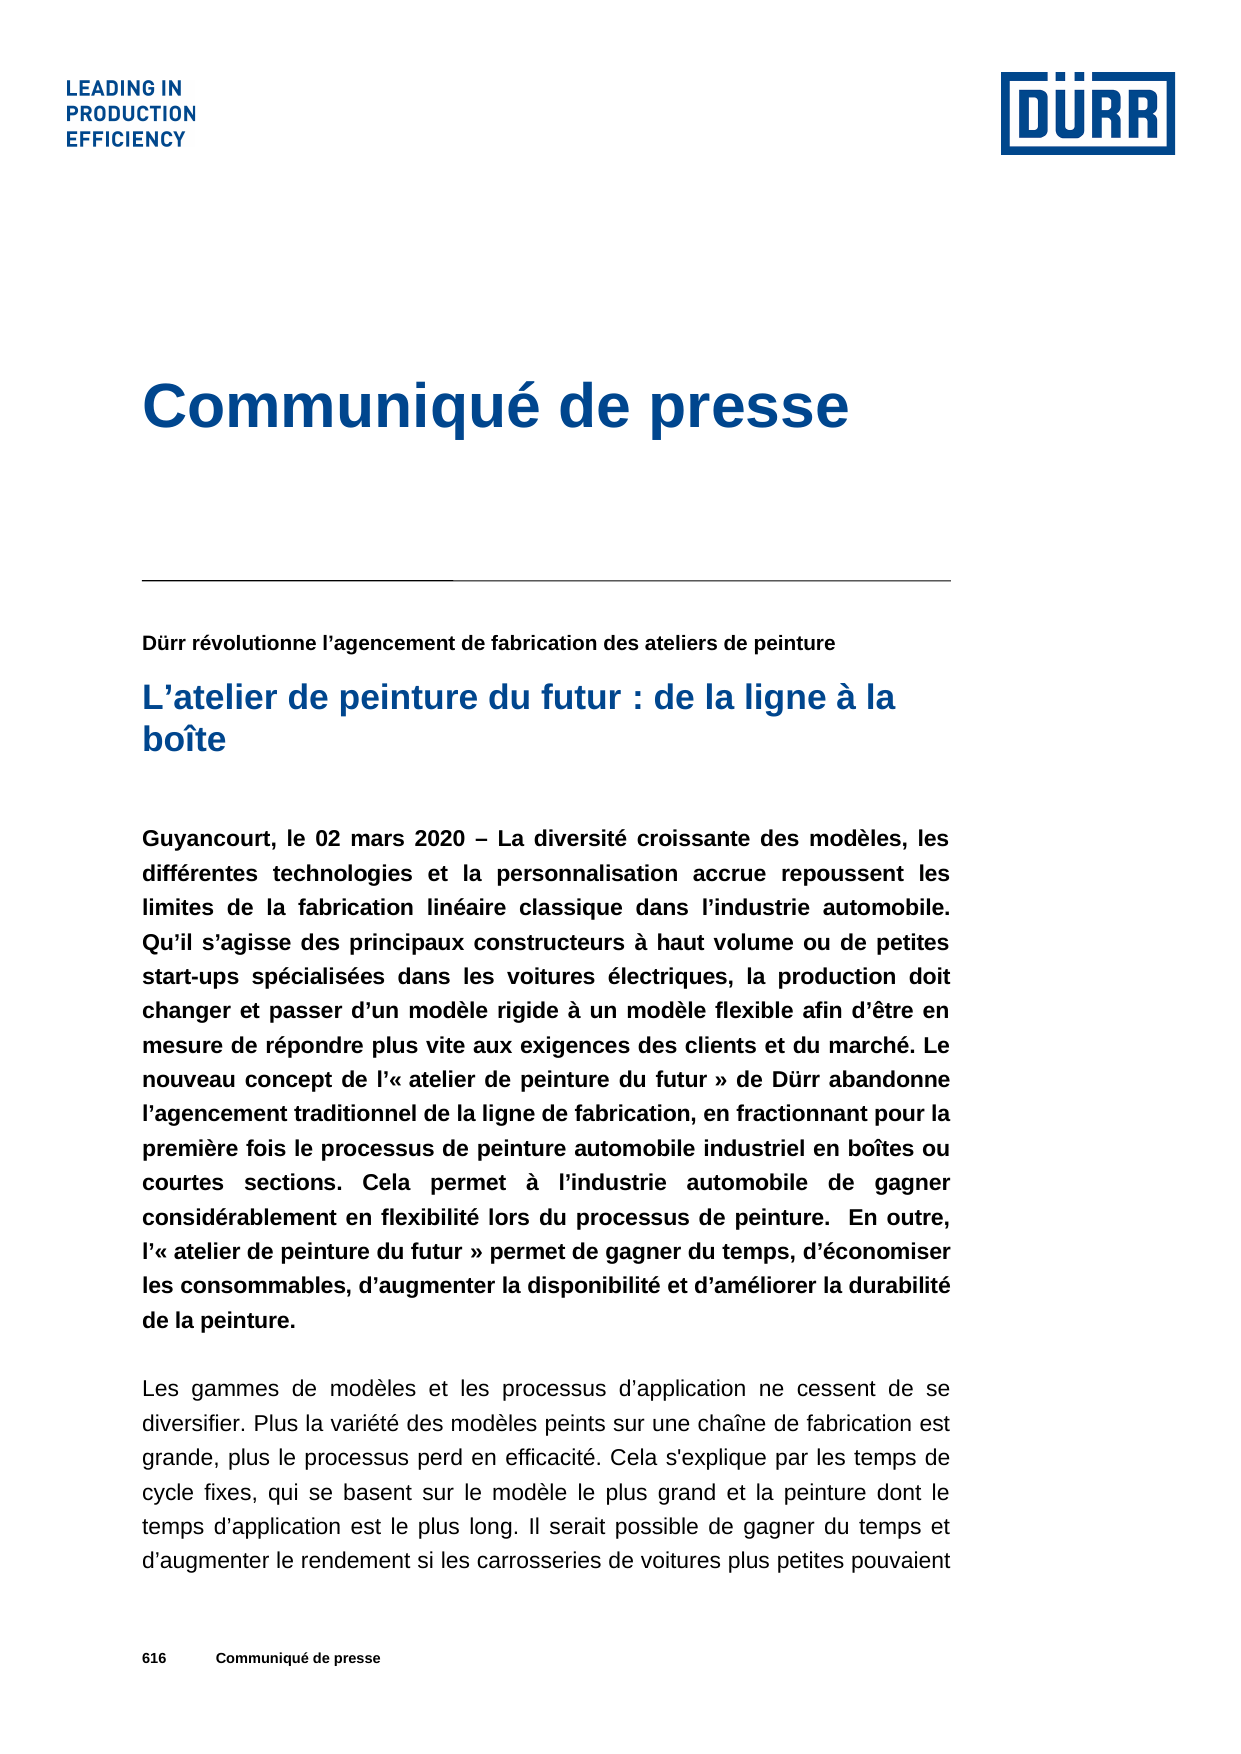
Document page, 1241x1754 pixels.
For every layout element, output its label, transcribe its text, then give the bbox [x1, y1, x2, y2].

picture [1001, 72, 1175, 155]
text Guyancourt, le 02 mars 2020 – La diversité croissante des modèles, les différentes technologies et la personnalisation accrue repoussent les limites de la fabrication linéaire classique dans l’industrie automobile. Qu’il s’agisse des principaux constructeurs à haut volume ou de petites start-ups spécialisées dans les voitures électriques, la production doit changer et passer d’un modèle rigide à un modèle flexible afin d’être en mesure de répondre plus vite aux exigences des clients et du marché. Le nouveau concept de l’« atelier de peinture du futur » de Dürr abandonne l’agencement traditionnel de la ligne de fabrication, en fractionnant pour la première fois le processus de peinture automobile industriel en boîtes ou courtes sections. Cela permet à l’industrie automobile de gagner considérablement en flexibilité lors du processus de peinture. En outre, l’« atelier de peinture du futur » permet de gagner du temps, d’économiser les consommables, d’augmenter la disponibilité et d’améliorer la durabilité de la peinture. [142, 817, 951, 1333]
picture [67, 80, 196, 147]
text Dürr révolutionne l’agencement de fabrication des ateliers de peinture [142, 628, 951, 655]
text Communiqué de presse [142, 366, 951, 441]
text L’atelier de peinture du futur : de la ligne à la boîte [142, 676, 951, 759]
